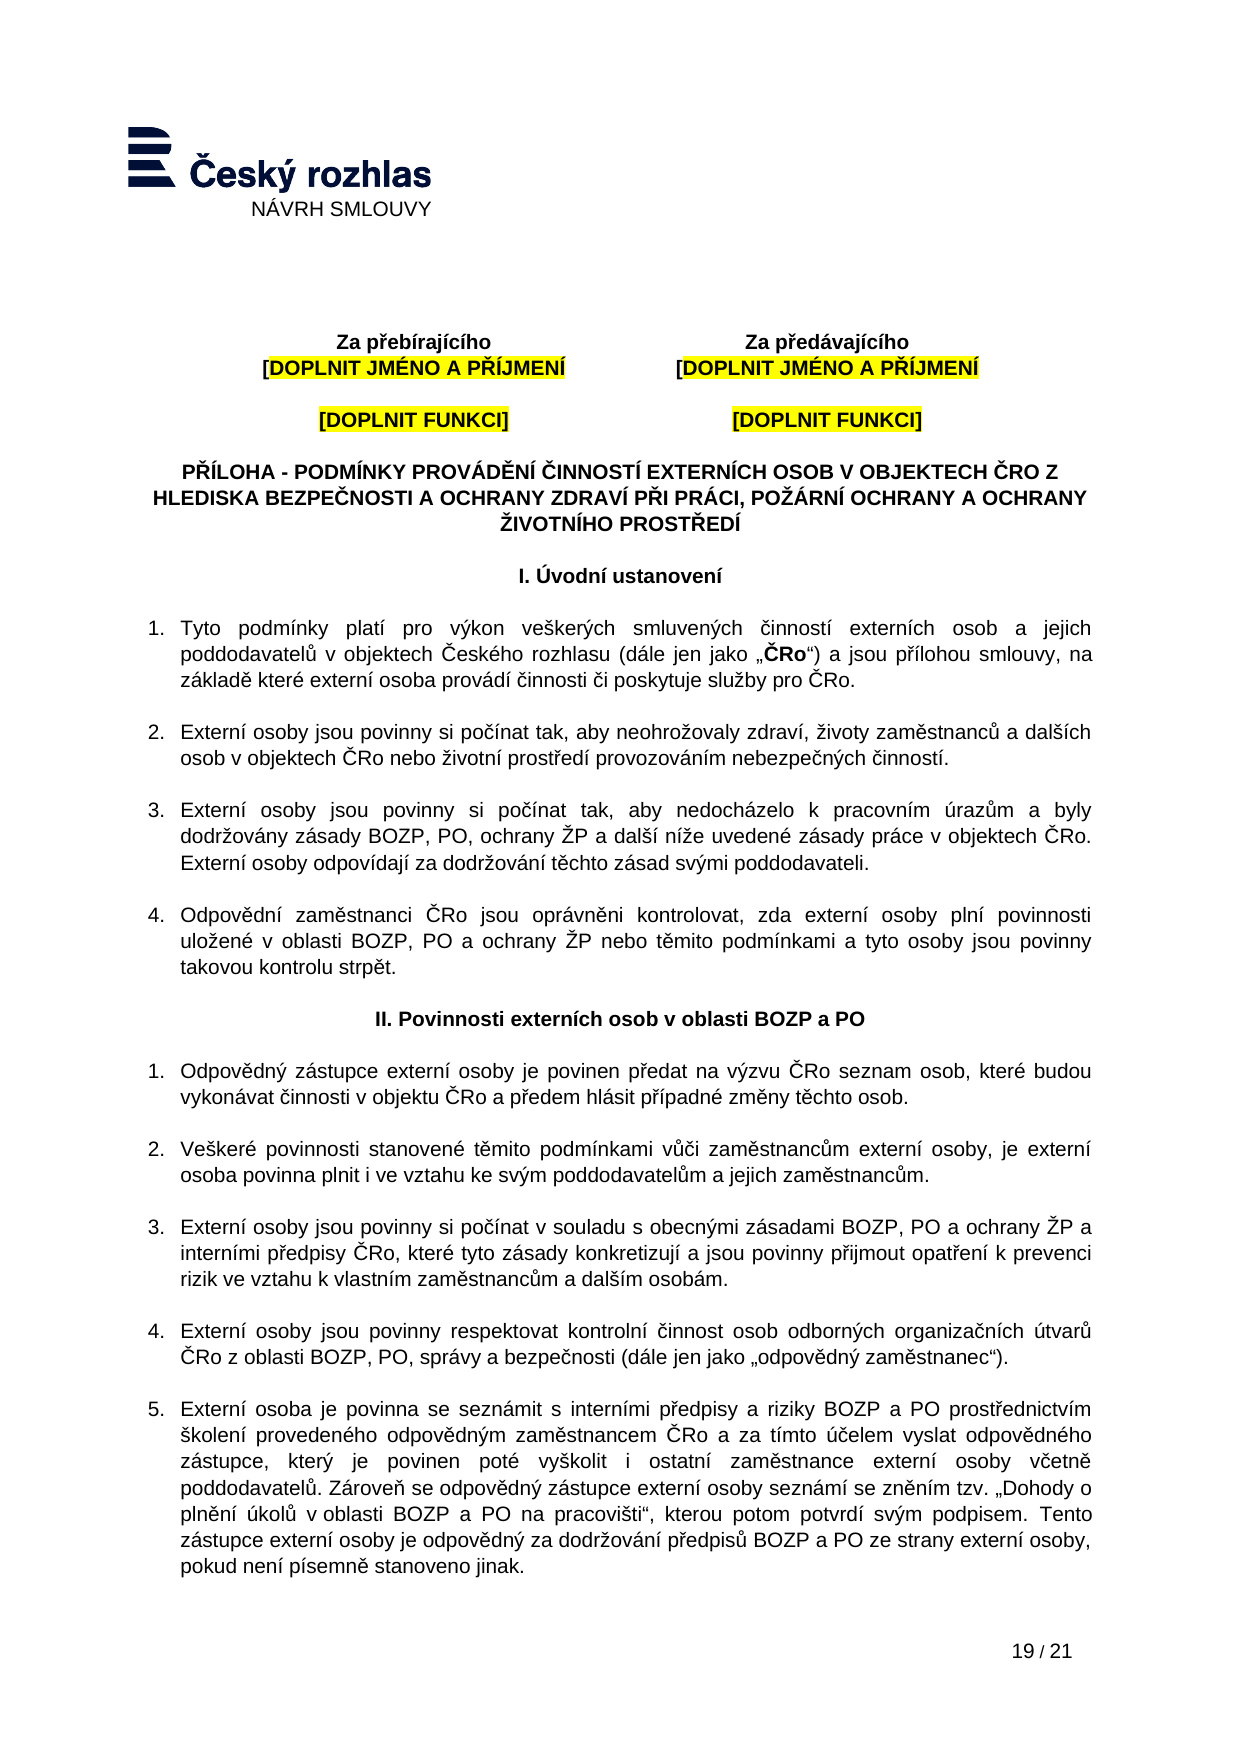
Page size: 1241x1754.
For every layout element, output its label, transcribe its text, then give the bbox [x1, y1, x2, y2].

list Externí osoby jsou povinny si počínat v souladu s obecnými zásadami BOZP, PO a ochrany ŽP a interními předpisy ČRo, které tyto zásady konkretizují a jsou povinny přijmout opatření k prevenci rizik ve vztahu k vlastním zaměstnancům a dalším osobám. [148, 1214, 1093, 1292]
table_cell Za předávajícího [DOPLNIT JMÉNO A PŘÍJMENÍ [DOPLNIT FUNKCI] [621, 250, 1034, 458]
subtitle PŘÍLOHA - Podmínky provádění činností externích osob v objektech ČRo z hlediska bezpečnosti a ochrany zdraví při práci, požární ochrany a ochrany životního prostředí [148, 458, 1093, 537]
list Odpovědní zaměstnanci ČRo jsou oprávněni kontrolovat, zda externí osoby plní povinnosti uložené v oblasti BOZP, PO a ochrany ŽP nebo těmito podmínkami a tyto osoby jsou povinny takovou kontrolu strpět. [148, 901, 1093, 979]
list Veškeré povinnosti stanovené těmito podmínkami vůči zaměstnancům externí osoby, je externí osoba povinna plnit i ve vztahu ke svým poddodavatelům a jejich zaměstnancům. [148, 1136, 1093, 1188]
subtitle Povinnosti externích osob v oblasti BOZP a PO [148, 1005, 1093, 1031]
list Externí osoby jsou povinny si počínat tak, aby nedocházelo k pracovním úrazům a byly dodržovány zásady BOZP, PO, ochrany ŽP a další níže uvedené zásady práce v objektech ČRo. Externí osoby odpovídají za dodržování těchto zásad svými poddodavateli. [148, 797, 1093, 875]
list Odpovědný zástupce externí osoby je povinen předat na výzvu ČRo seznam osob, které budou vykonávat činnosti v objektu ČRo a předem hlásit případné změny těchto osob. [148, 1057, 1093, 1109]
list Externí osoby jsou povinny si počínat tak, aby neohrožovaly zdraví, životy zaměstnanců a dalších osob v objektech ČRo nebo životní prostředí provozováním nebezpečných činností. [148, 719, 1093, 771]
table_cell Za přebírajícího [DOPLNIT JMÉNO A PŘÍJMENÍ [DOPLNIT FUNKCI] [207, 250, 621, 458]
list Tyto podmínky platí pro výkon veškerých smluvených činností externích osob a jejich poddodavatelů v objektech Českého rozhlasu (dále jen jako „ČRo“) a jsou přílohou smlouvy, na základě které externí osoba provádí činnosti či poskytuje služby pro ČRo. [148, 615, 1093, 693]
subtitle Úvodní ustanovení [148, 563, 1093, 589]
picture [128, 127, 431, 193]
list Externí osoby jsou povinny respektovat kontrolní činnost osob odborných organizačních útvarů ČRo z oblasti BOZP, PO, správy a bezpečnosti (dále jen jako „odpovědný zaměstnanec“). [148, 1318, 1093, 1370]
list Externí osoba je povinna se seznámit s interními předpisy a riziky BOZP a PO prostřednictvím školení provedeného odpovědným zaměstnancem ČRo a za tímto účelem vyslat odpovědného zástupce, který je povinen poté vyškolit i ostatní zaměstnance externí osoby včetně poddodavatelů. Zároveň se odpovědný zástupce externí osoby seznámí se zněním tzv. „Dohody o plnění úkolů v oblasti BOZP a PO na pracovišti“, kterou potom potvrdí svým podpisem. Tento zástupce externí osoby je odpovědný za dodržování předpisů BOZP a PO ze strany externí osoby, pokud není písemně stanoveno jinak. [148, 1396, 1093, 1578]
